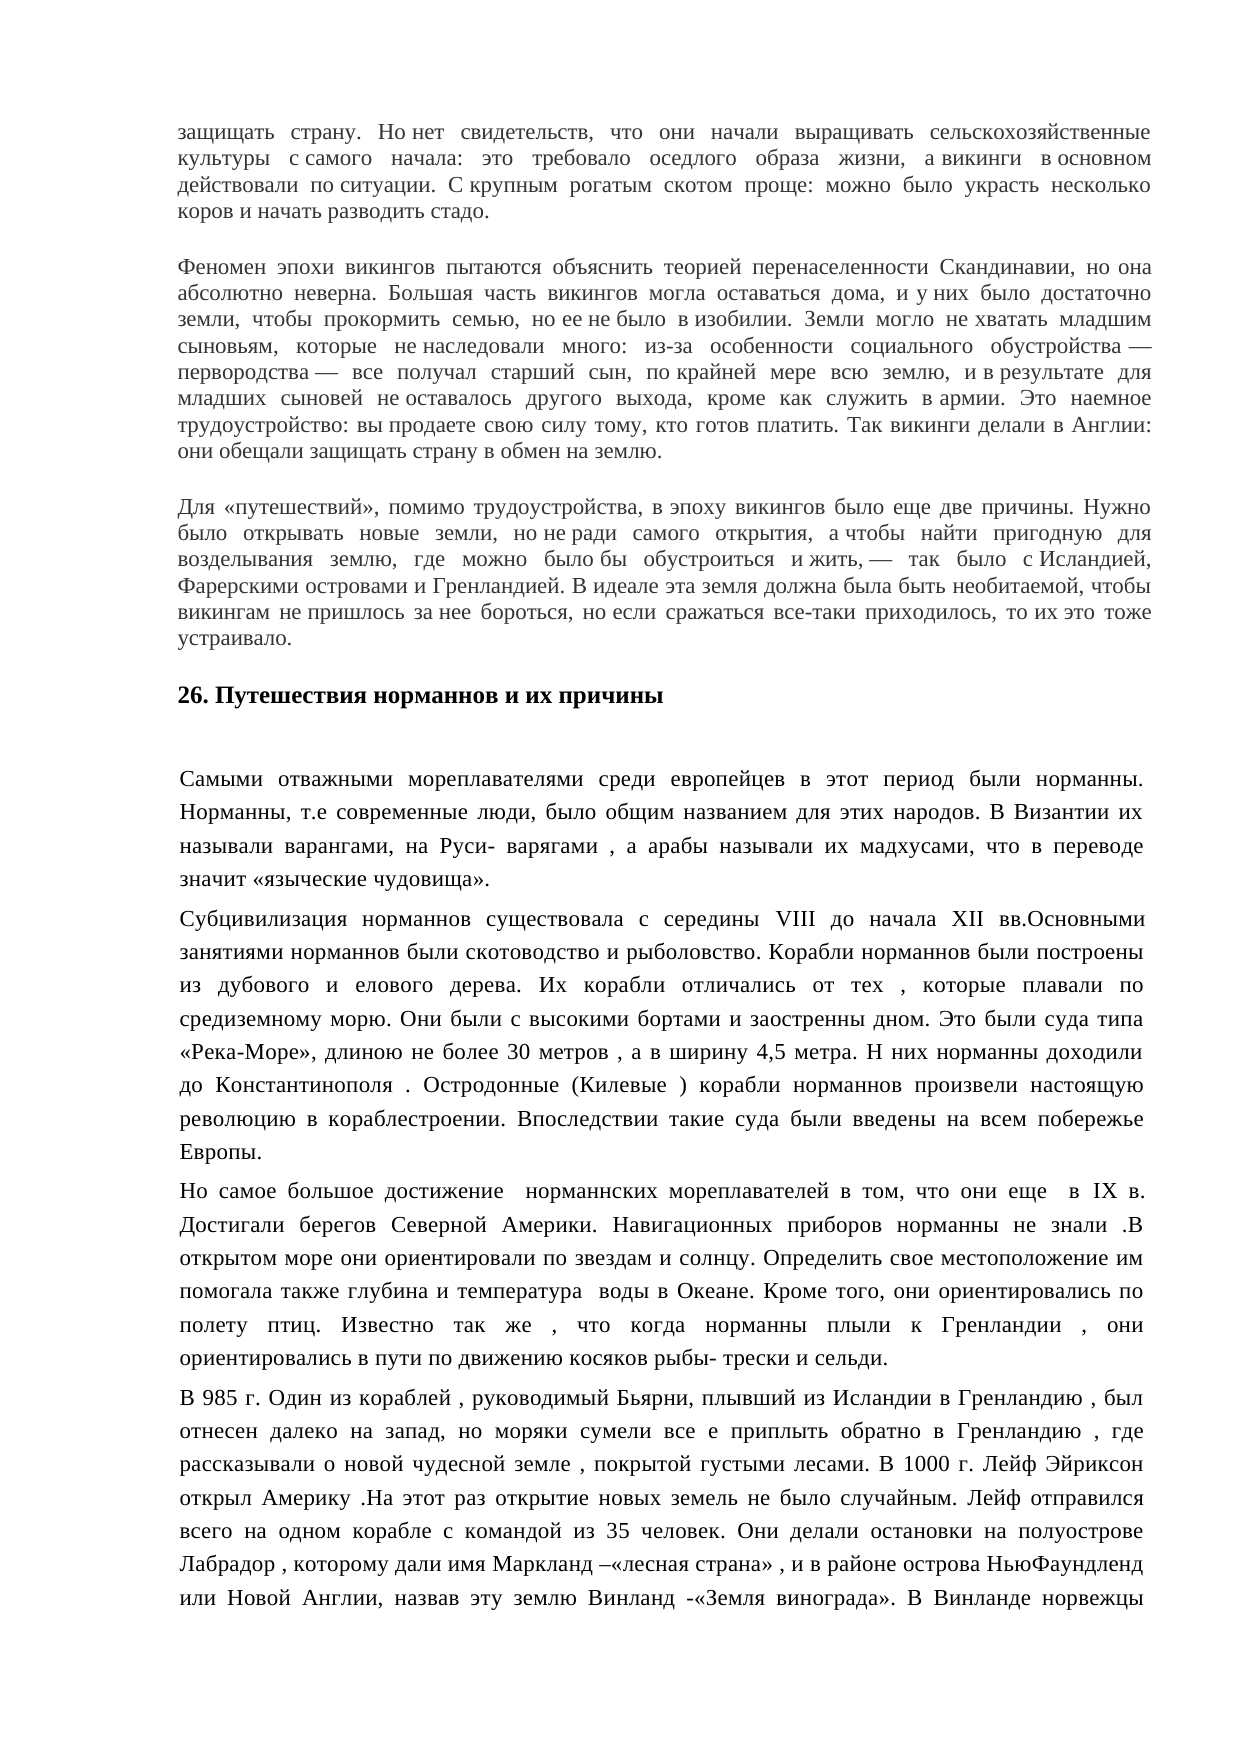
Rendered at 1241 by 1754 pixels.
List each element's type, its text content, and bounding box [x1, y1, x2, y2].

text Феномен эпохи викингов пытаются объяснить теорией перенаселенности Скандинавии, но она абсолютно неверна. Большая часть викингов могла оставаться дома, и у них было достаточно земли, чтобы прокормить семью, но ее не было в изобилии. Земли могло не хватать младшим сыновьям, которые не наследовали много: из-за особенности социального обустройства — первородства — все получал старший сын, по крайней мере всю землю, и в результате для младших сыновей не оставалось другого выхода, кроме как служить в армии. Это наемное трудоустройство: вы продаете свою силу тому, кто готов платить. Так викинги делали в Англии: они обещали защищать страну в обмен на землю. [177, 253, 1152, 463]
text Но самое большое достижение норманнских мореплавателей в том, что они еще в IX в. Достигали берегов Северной Америки. Навигационных приборов норманны не знали .В открытом море они ориентировали по звездам и солнцу. Определить свое местоположение им помогала также глубина и температура воды в Океане. Кроме того, они ориентировались по полету птиц. Известно так же , что когда норманны плыли к Гренландии , они ориентировались в пути по движению косяков рыбы- трески и сельди. [179, 1172, 1145, 1372]
text Субцивилизация норманнов существовала с середины VIII до начала XII вв.Основными занятиями норманнов были скотоводство и рыболовство. Корабли норманнов были построены из дубового и елового дерева. Их корабли отличались от тех , которые плавали по средиземному морю. Они были с высокими бортами и заостренны дном. Это были суда типа «Река-Море», длиною не более 30 метров , а в ширину 4,5 метра. Н них норманны доходили до Константинополя . Остродонные (Килевые ) корабли норманнов произвели настоящую революцию в кораблестроении. Впоследствии такие суда были введены на всем побережье Европы. [179, 899, 1145, 1166]
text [179, 1378, 1145, 1612]
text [177, 118, 1152, 223]
text Самыми отважными мореплавателями среди европейцев в этот период были норманны. Норманны, т.е современные люди, было общим названием для этих народов. В Византии их называли варангами, на Руси- варягами , а арабы называли их мадхусами, что в переводе значит «языческие чудовища». [179, 760, 1145, 893]
text Для «путешествий», помимо трудоустройства, в эпоху викингов было еще две причины. Нужно было открывать новые земли, но не ради самого открытия, а чтобы найти пригодную для возделывания землю, где можно было бы обустроиться и жить, — так было с Исландией, Фарерскими островами и Гренландией. В идеале эта земля должна была быть необитаемой, чтобы викингам не пришлось за нее бороться, но если сражаться все-таки приходилось, то их это тоже устраивало. [177, 493, 1152, 651]
list Путешествия норманнов и их причины [177, 680, 1152, 709]
